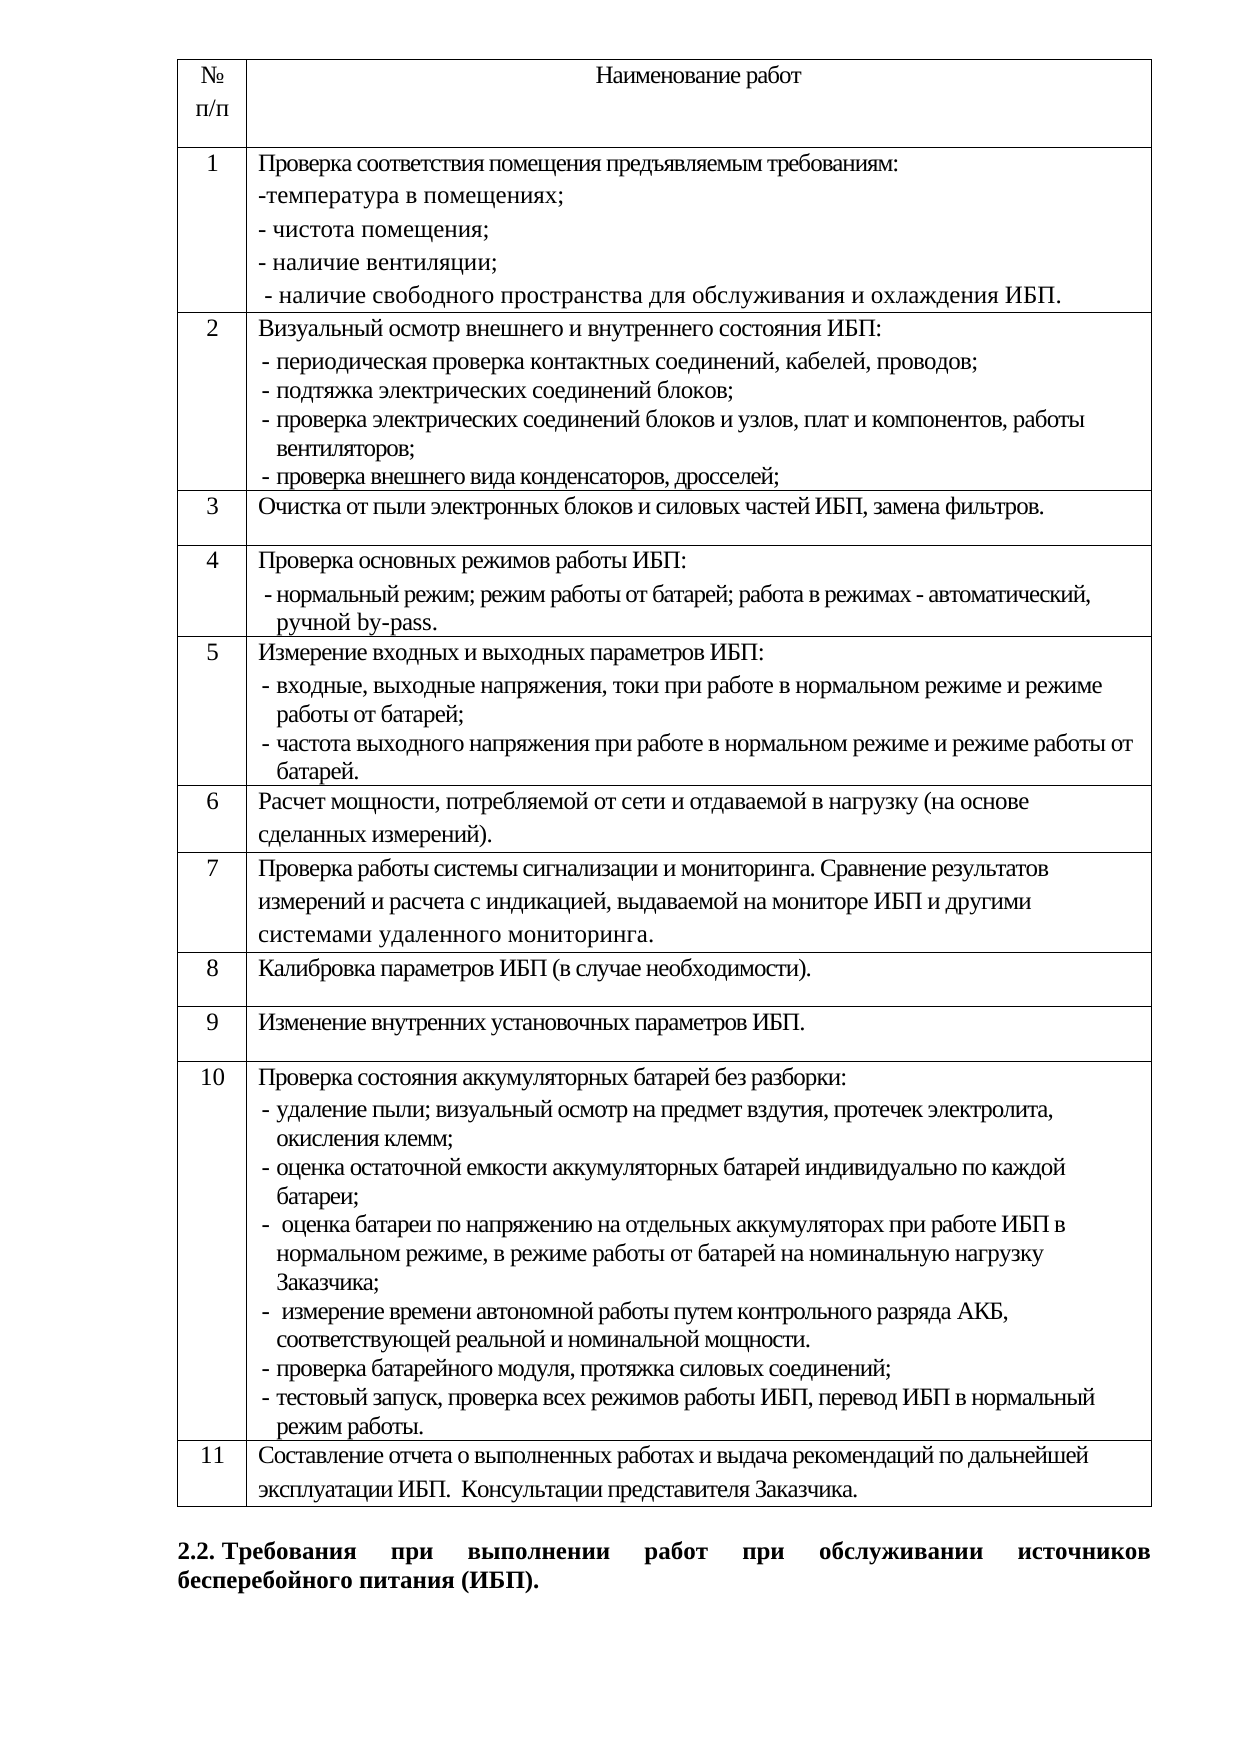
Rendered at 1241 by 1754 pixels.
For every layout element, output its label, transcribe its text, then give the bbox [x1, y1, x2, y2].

table_cell Расчет мощности, потребляемой от сети и отдаваемой в нагрузку (на основе сделанных измерений). [247, 786, 1151, 852]
table_cell Визуальный осмотр внешнего и внутреннего состояния ИБП: периодическая проверка контактных соединений, кабелей, проводов; подтяжка электрических соединений блоков; проверка электрических соединений блоков и узлов, плат и компонентов, работы вентиляторов; проверка внешнего вида конденсаторов, дросселей; [247, 313, 1151, 490]
table_cell 4 [178, 546, 246, 636]
list Требования при выполнении работ при обслуживании источников бесперебойного питания (ИБП). [177, 1536, 1152, 1593]
table_cell Проверка основных режимов работы ИБП: нормальный режим; режим работы от батарей; работа в режимах - автоматический, ручной by-pass. [247, 546, 1151, 636]
table_cell Измерение входных и выходных параметров ИБП: входные, выходные напряжения, токи при работе в нормальном режиме и режиме работы от батарей; частота выходного напряжения при работе в нормальном режиме и режиме работы от батарей. [247, 637, 1151, 785]
table_cell 6 [178, 786, 246, 852]
table_cell Проверка соответствия помещения предъявляемым требованиям: -температура в помещениях; - чистота помещения; - наличие вентиляции; - наличие свободного пространства для обслуживания и охлаждения ИБП. [247, 148, 1151, 312]
table_cell 11 [178, 1441, 246, 1506]
table_cell Проверка состояния аккумуляторных батарей без разборки: удаление пыли; визуальный осмотр на предмет вздутия, протечек электролита, окисления клемм; оценка остаточной емкости аккумуляторных батарей индивидуально по каждой батареи; оценка батареи по напряжению на отдельных аккумуляторах при работе ИБП в нормальном режиме, в режиме работы от батарей на номинальную нагрузку Заказчика; измерение времени автономной работы путем контрольного разряда АКБ, соответствующей реальной и номинальной мощности. проверка батарейного модуля, протяжка силовых соединений; тестовый запуск, проверка всех режимов работы ИБП, перевод ИБП в нормальный режим работы. [247, 1062, 1151, 1439]
table_cell 10 [178, 1062, 246, 1439]
table_cell Очистка от пыли электронных блоков и силовых частей ИБП, замена фильтров. [247, 491, 1151, 544]
table_cell 1 [178, 148, 246, 312]
table_cell 2 [178, 313, 246, 490]
table_cell 5 [178, 637, 246, 785]
table_cell 3 [178, 491, 246, 544]
table_header Наименование работ [247, 60, 1151, 147]
table_cell Изменение внутренних установочных параметров ИБП. [247, 1007, 1151, 1061]
table_cell 7 [178, 853, 246, 952]
table_cell 9 [178, 1007, 246, 1061]
table_cell Составление отчета о выполненных работах и выдача рекомендаций по дальнейшей эксплуатации ИБП. Консультации представителя Заказчика. [247, 1441, 1151, 1506]
table_header № п/п [178, 60, 246, 147]
table_cell Калибровка параметров ИБП (в случае необходимости). [247, 953, 1151, 1006]
table_cell 8 [178, 953, 246, 1006]
table_cell Проверка работы системы сигнализации и мониторинга. Сравнение результатов измерений и расчета с индикацией, выдаваемой на мониторе ИБП и другими системами удаленного мониторинга. [247, 853, 1151, 952]
